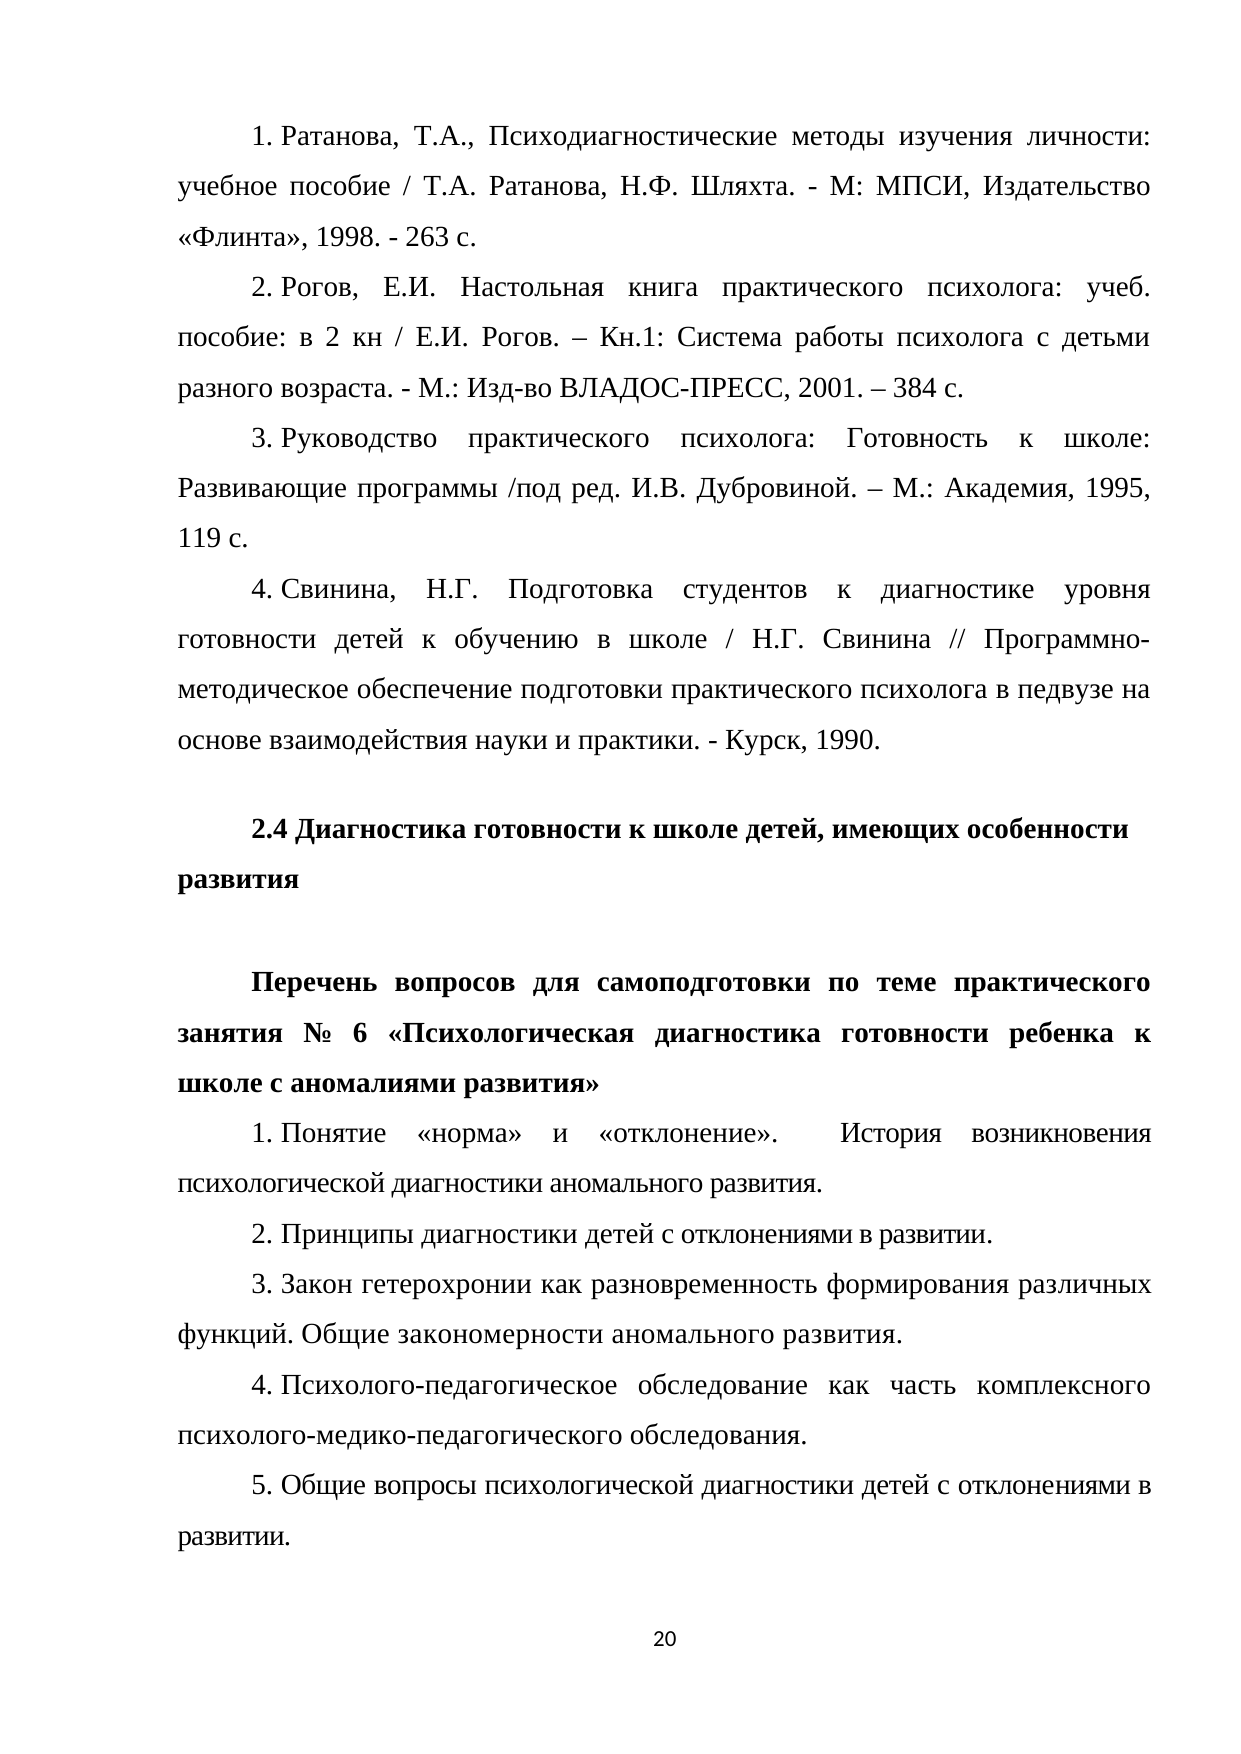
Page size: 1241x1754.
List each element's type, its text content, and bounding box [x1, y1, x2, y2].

list Общие вопросы психологической диагностики детей с отклонениями в развитии. [177, 1467, 1152, 1551]
list Рогов, Е.И. Настольная книга практического психолога: учеб. пособие: в 2 кн / Е.И. Рогов. – Кн.1: Система работы психолога с детьми разного возраста. - М.: Изд-во ВЛАДОС-ПРЕСС, 2001. – 384 с. [177, 269, 1152, 403]
list Ратанова, Т.А., Психодиагностические методы изучения личности: учебное пособие / Т.А. Ратанова, Н.Ф. Шляхта. - М: МПСИ, Издательство «Флинта», 1998. - 263 с. [177, 118, 1152, 252]
list Принципы диагностики детей с отклонениями в развитии. [177, 1216, 1152, 1249]
list Руководство практического психолога: Готовность к школе: Развивающие программы /под ред. И.В. Дубровиной. – М.: Академия, 1995, 119 с. [177, 420, 1152, 554]
text Перечень вопросов для самоподготовки по теме практического занятия № 6 «Психологическая диагностика готовности ребенка к школе с аномалиями развития» [177, 964, 1152, 1098]
list Понятие «норма» и «отклонение». История возникновения психологической диагностики аномального развития. [177, 1115, 1152, 1199]
list Закон гетерохронии как разновременность формирования различных функций. Общие закономерности аномального развития. [177, 1266, 1152, 1350]
list Психолого-педагогическое обследование как часть комплексного психолого-медико-педагогического обследования. [177, 1367, 1152, 1451]
subtitle 2.4 Диагностика готовности к школе детей, имеющих особенности развития [177, 811, 1152, 894]
list Свинина, Н.Г. Подготовка студентов к диагностике уровня готовности детей к обучению в школе / Н.Г. Свинина // Программно-методическое обеспечение подготовки практического психолога в педвузе на основе взаимодействия науки и практики. - Курск, 1990. [177, 571, 1152, 755]
